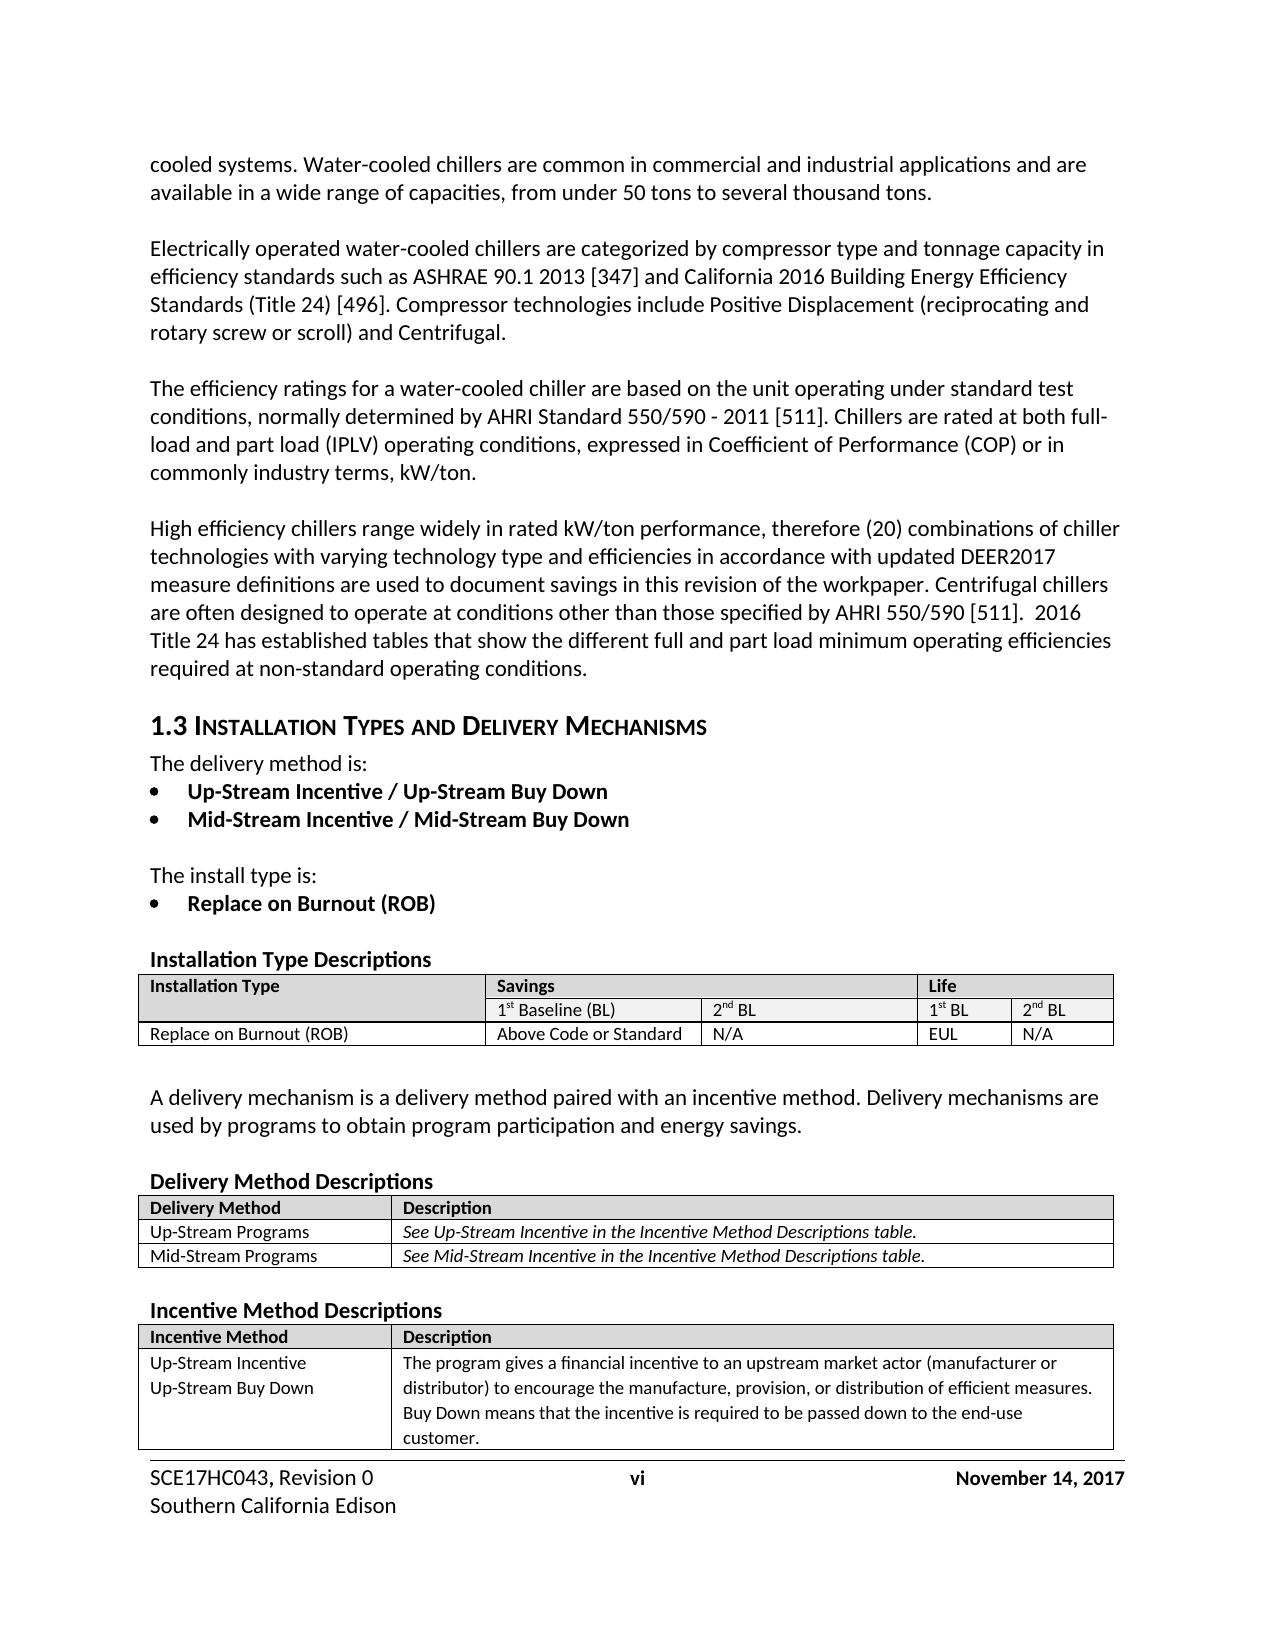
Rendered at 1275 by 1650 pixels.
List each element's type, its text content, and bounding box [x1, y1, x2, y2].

text Electrically operated water-cooled chillers are categorized by compressor type and tonnage capacity in efficiency standards such as ASHRAE 90.1 2013 [347] and California 2016 Building Energy Efficiency Standards (Title 24) [496]. Compressor technologies include Positive Displacement (reciprocating and rotary screw or scroll) and Centrifugal. [150, 234, 1125, 346]
text Incentive Method Descriptions [150, 1296, 1125, 1324]
table_cell See Up-Stream Incentive in the Incentive Method Descriptions table. [392, 1220, 1113, 1243]
text A delivery mechanism is a delivery method paired with an incentive method. Delivery mechanisms are used by programs to obtain program participation and energy savings. [150, 1083, 1125, 1139]
table_header Life [918, 975, 1113, 997]
table_cell N/A [1012, 1023, 1113, 1045]
table_header Savings [486, 975, 917, 997]
table_cell See Mid-Stream Incentive in the Incentive Method Descriptions table. [392, 1244, 1113, 1267]
list Replace on Burnout (ROB) [150, 889, 1125, 917]
table_cell 2nd BL [702, 999, 917, 1021]
table_header Incentive Method [139, 1325, 391, 1348]
list Up-Stream Incentive / Up-Stream Buy Down [150, 777, 1125, 805]
table_cell Mid-Stream Programs [139, 1244, 391, 1267]
table_header Delivery Method [139, 1196, 391, 1219]
text High efficiency chillers range widely in rated kW/ton performance, therefore (20) combinations of chiller technologies with varying technology type and efficiencies in accordance with updated DEER2017 measure definitions are used to document savings in this revision of the workpaper. Centrifugal chillers are often designed to operate at conditions other than those specified by AHRI 550/590 [511]. 2016 Title 24 has established tables that show the different full and part load minimum operating efficiencies required at non-standard operating conditions. [150, 514, 1125, 682]
text The delivery method is: [150, 749, 1125, 777]
table_header Installation Type [139, 975, 485, 1021]
table_cell N/A [702, 1023, 917, 1045]
table_cell Up-Stream Incentive Up-Stream Buy Down [139, 1349, 391, 1449]
table_cell 1st BL [918, 999, 1011, 1021]
text Delivery Method Descriptions [150, 1167, 1125, 1195]
table_cell Up-Stream Programs [139, 1220, 391, 1243]
list Mid-Stream Incentive / Mid-Stream Buy Down [150, 805, 1125, 833]
text The install type is: [150, 861, 1125, 889]
table_cell EUL [918, 1023, 1011, 1045]
table_header Description [392, 1196, 1113, 1219]
subtitle 1.3 Installation Types and Delivery Mechanisms [150, 707, 1125, 743]
table_cell The program gives a financial incentive to an upstream market actor (manufacturer or distributor) to encourage the manufacture, provision, or distribution of efficient measures. Buy Down means that the incentive is required to be passed down to the end-use customer. [392, 1349, 1113, 1449]
table_cell Above Code or Standard [486, 1023, 701, 1045]
table_cell 2nd BL [1012, 999, 1113, 1021]
text The efficiency ratings for a water-cooled chiller are based on the unit operating under standard test conditions, normally determined by AHRI Standard 550/590 - 2011 [511]. Chillers are rated at both full-load and part load (IPLV) operating conditions, expressed in Coefficient of Performance (COP) or in commonly industry terms, kW/ton. [150, 374, 1125, 486]
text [150, 150, 1125, 206]
table_header Description [392, 1325, 1113, 1348]
text Installation Type Descriptions [150, 945, 1125, 973]
table_cell Replace on Burnout (ROB) [139, 1023, 485, 1045]
table_cell 1st Baseline (BL) [486, 999, 701, 1021]
